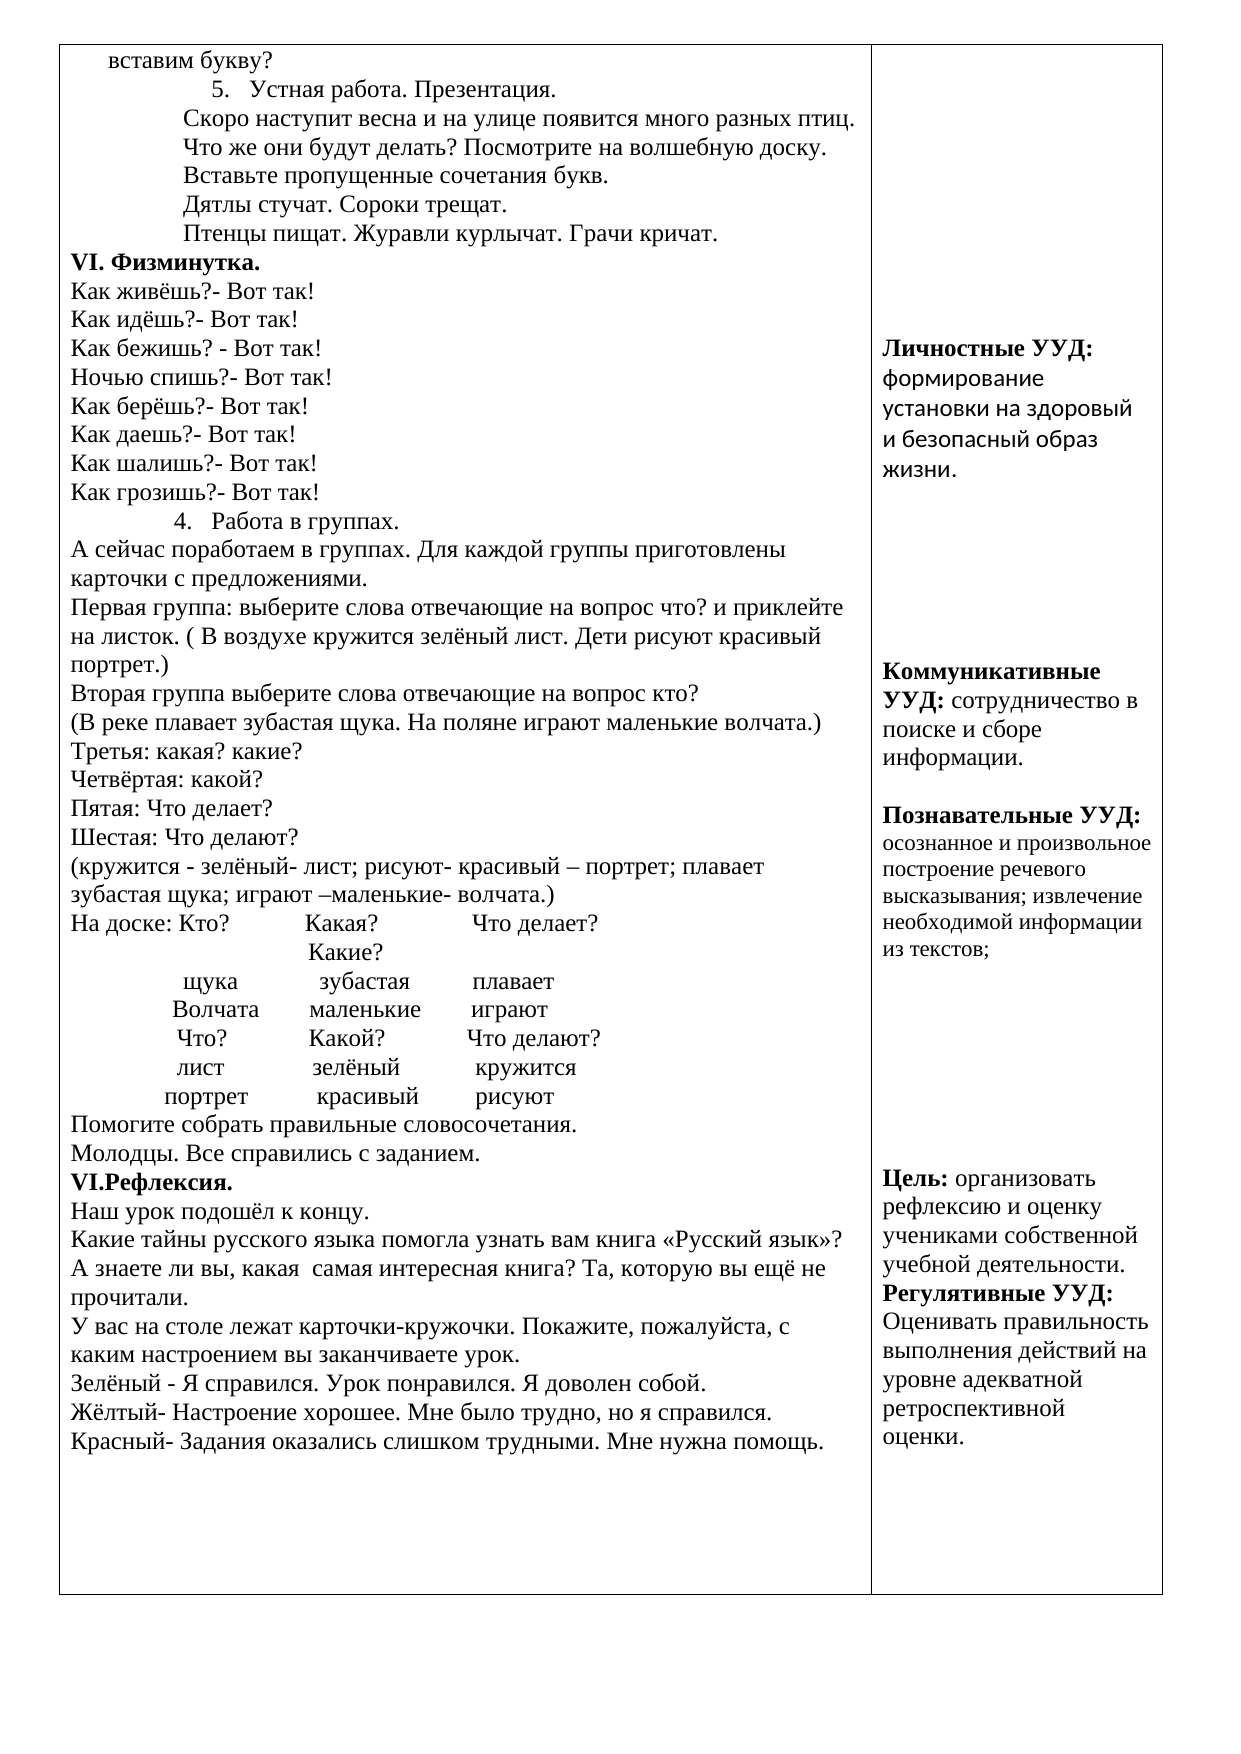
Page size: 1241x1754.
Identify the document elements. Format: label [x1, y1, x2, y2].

table_header [872, 45, 1162, 1594]
table_header [60, 45, 871, 1594]
